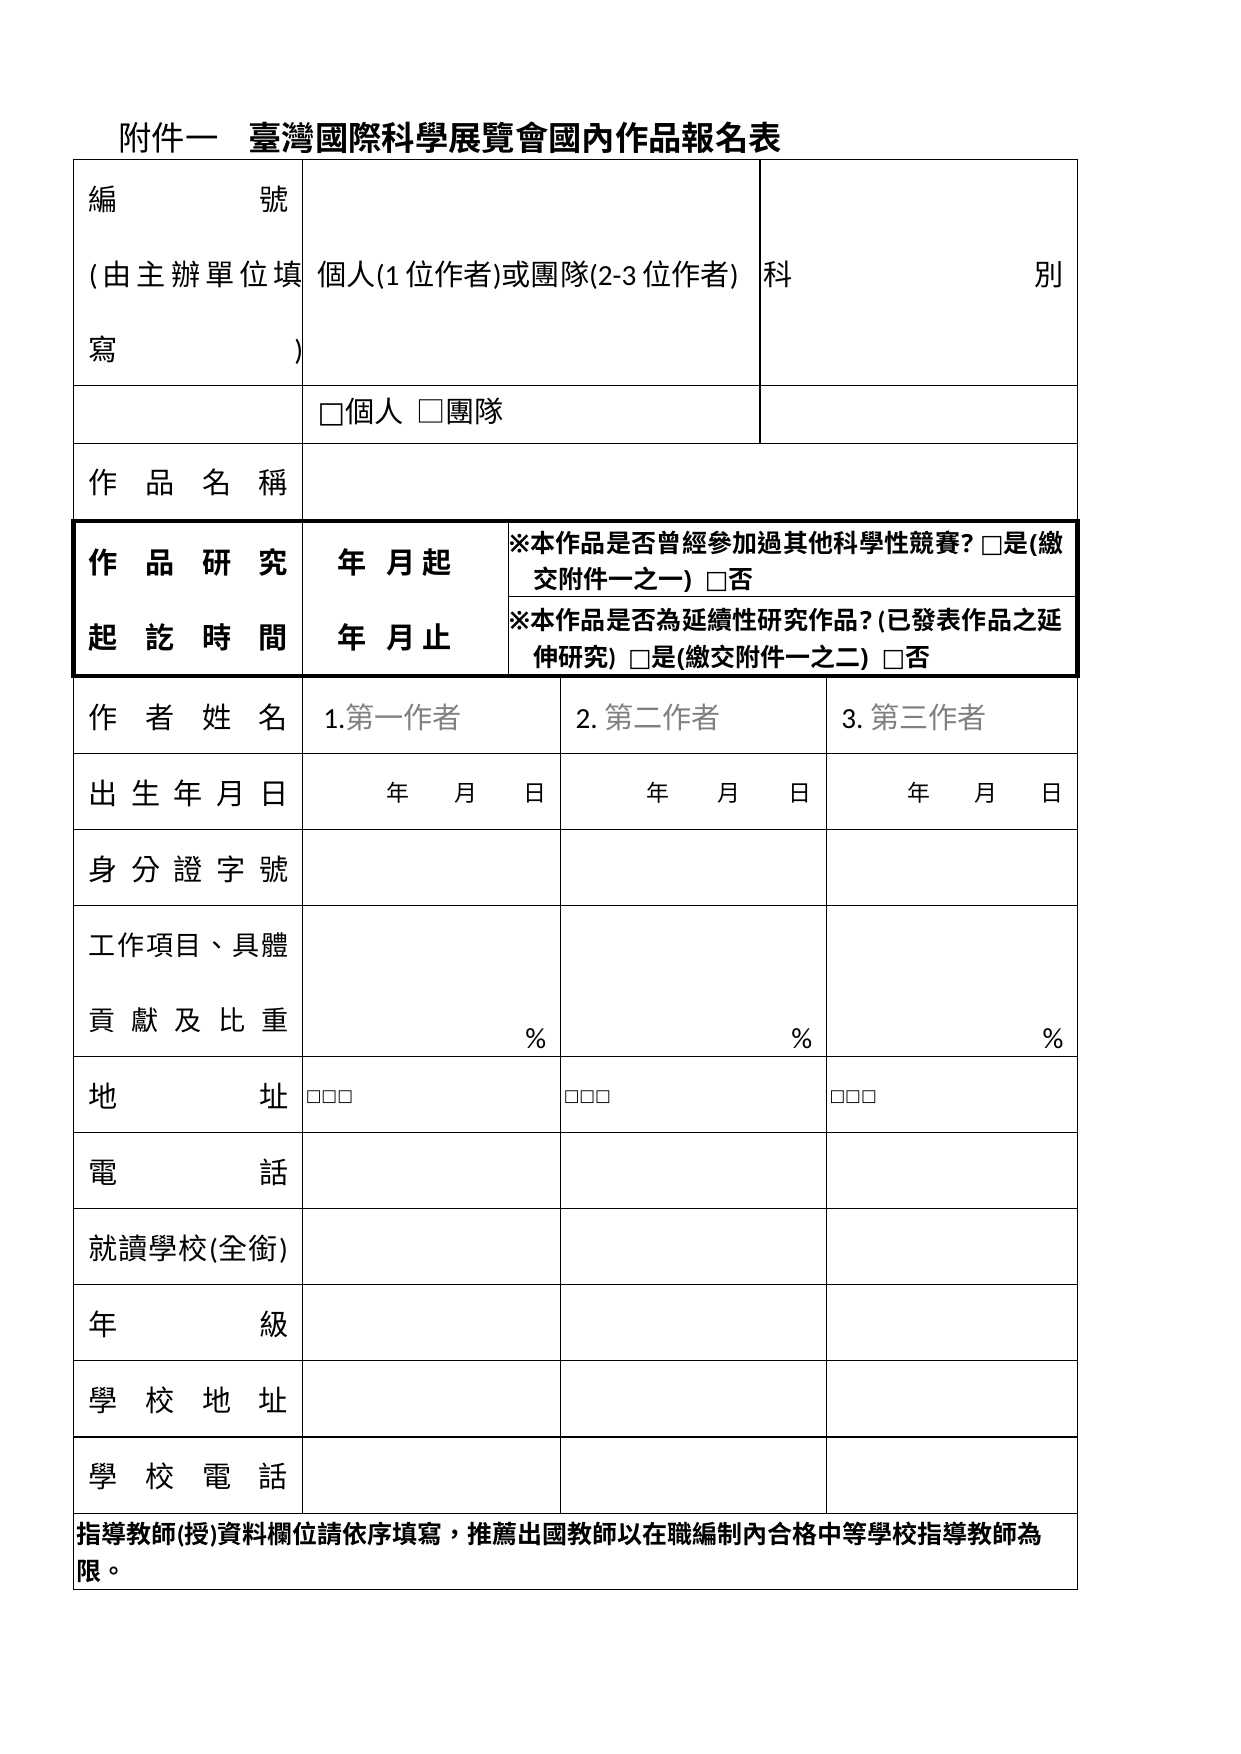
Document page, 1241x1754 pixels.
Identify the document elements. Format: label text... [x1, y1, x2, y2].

table_cell [303, 830, 560, 905]
table_cell [761, 386, 1077, 443]
table_cell 作品名稱 [74, 444, 302, 519]
table_cell [827, 1361, 1077, 1436]
table_cell 身分證字號 [74, 830, 302, 905]
table_cell 工作項目、具體貢獻及比重 [74, 906, 302, 1056]
table_cell 學校電話 [74, 1438, 302, 1512]
table_cell 年月日 [303, 754, 560, 829]
table_cell ※本作品是否曾經參加過其他科學性競賽? □是(繳交附件一之一) □否 [509, 523, 1075, 596]
table_cell □個人 □團隊 [303, 386, 759, 443]
table_cell 年 月 起 年 月 止 [303, 523, 508, 673]
table_cell [303, 444, 1077, 519]
table_header 編號 (由主辦單位填寫) [74, 160, 302, 385]
table_cell 地址 [74, 1057, 302, 1132]
table_cell [561, 830, 826, 905]
table_cell [561, 1361, 826, 1436]
table_cell 3. 第三作者 [827, 678, 1077, 753]
table_cell [827, 1209, 1077, 1284]
table_cell 年月日 [561, 754, 826, 829]
table_cell [561, 1285, 826, 1360]
table_cell 2. 第二作者 [561, 678, 826, 753]
table_cell 出生年月日 [74, 754, 302, 829]
table_cell [561, 1133, 826, 1208]
table_cell 指導教師(授)資料欄位請依序填寫，推薦出國教師以在職編制內合格中等學校指導教師為限。 [74, 1514, 1077, 1588]
table_cell % [561, 906, 826, 1056]
table_cell [74, 386, 302, 443]
table_cell 作者姓名 [74, 678, 302, 753]
table_cell [303, 1361, 560, 1436]
table_cell □□□ [303, 1057, 560, 1132]
table_cell [303, 1438, 560, 1512]
table_cell 作品研究 起訖時間 [76, 523, 302, 673]
table_cell [561, 1209, 826, 1284]
table_cell 學校地址 [74, 1361, 302, 1436]
table_cell [827, 1133, 1077, 1208]
table_cell [303, 1209, 560, 1284]
table_cell [827, 830, 1077, 905]
table_cell [303, 1133, 560, 1208]
table_cell [303, 1285, 560, 1360]
text 附件一 臺灣國際科學展覽會國內作品報名表 [118, 117, 1122, 159]
table_cell [827, 1438, 1077, 1512]
table_cell 年月日 [827, 754, 1077, 829]
table_cell [827, 1285, 1077, 1360]
table_header 科別 [761, 160, 1077, 385]
table_cell 1.第一作者 [303, 678, 560, 753]
table_cell % [827, 906, 1077, 1056]
table_cell □□□ [561, 1057, 826, 1132]
table_cell 電話 [74, 1133, 302, 1208]
table_cell [561, 1438, 826, 1512]
table_header 個人(1位作者)或團隊(2-3位作者) [303, 160, 759, 385]
table_cell ※本作品是否為延續性研究作品? (已發表作品之延伸研究) □是(繳交附件一之二) □否 [509, 597, 1075, 673]
table_cell % [303, 906, 560, 1056]
table_cell □□□ [827, 1057, 1077, 1132]
table_cell 年級 [74, 1285, 302, 1360]
table_cell 就讀學校(全銜) [74, 1209, 302, 1284]
